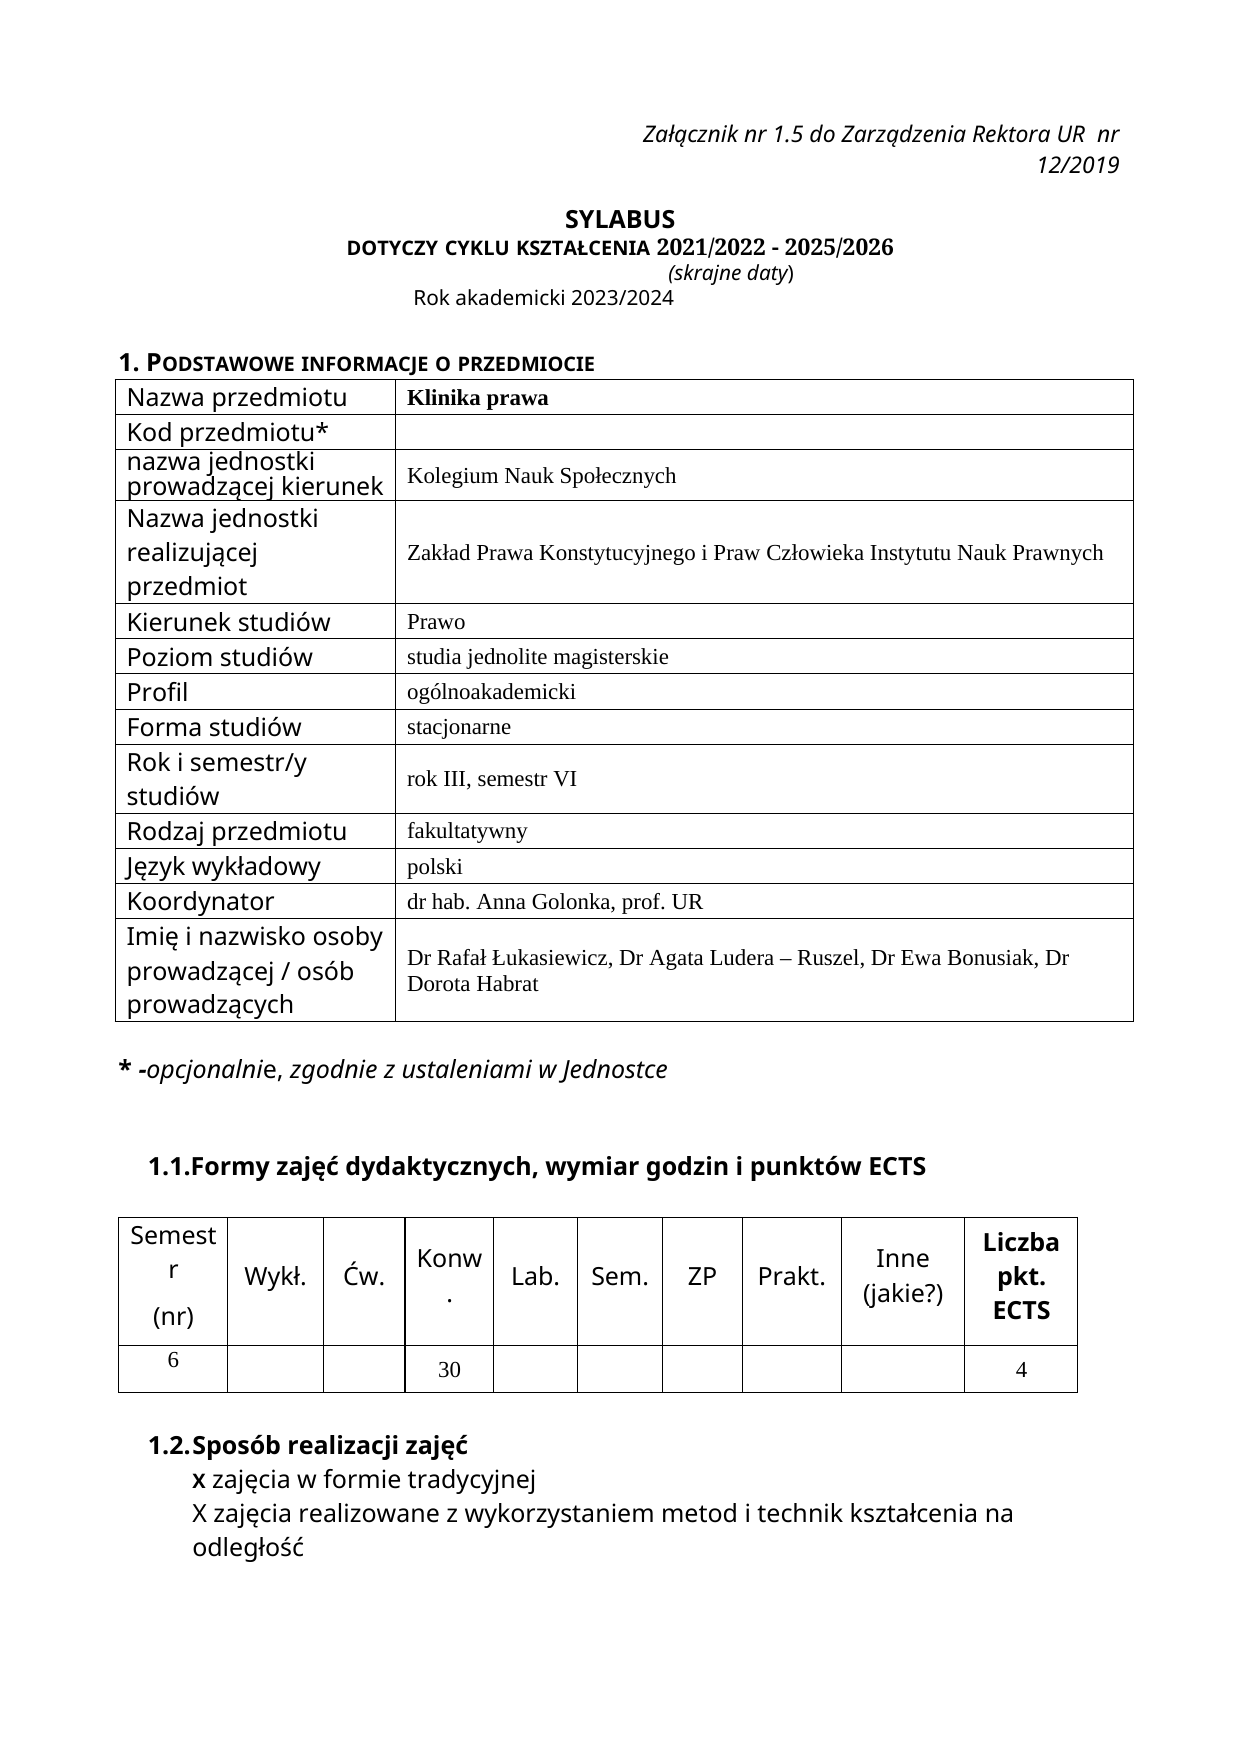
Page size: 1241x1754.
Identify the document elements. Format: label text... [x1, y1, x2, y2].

table_header ZP [663, 1218, 742, 1345]
table_cell ogólnoakademicki [396, 674, 1133, 708]
table_header Inne (jakie?) [842, 1218, 964, 1345]
table_header Liczba pkt. ECTS [965, 1218, 1077, 1345]
table_cell Forma studiów [116, 710, 395, 743]
table_cell Poziom studiów [116, 639, 395, 673]
text (skrajne daty) [266, 261, 1122, 286]
table_cell [578, 1346, 662, 1392]
table_cell [324, 1346, 404, 1392]
table_cell [396, 415, 1133, 449]
table_cell fakultatywny [396, 814, 1133, 848]
table_cell 4 [965, 1346, 1077, 1392]
table_cell Prawo [396, 604, 1133, 638]
table_header Nazwa przedmiotu [116, 380, 395, 414]
table_cell Profil [116, 674, 395, 708]
text * -opcjonalnie, zgodnie z ustaleniami w Jednostce [118, 1051, 1122, 1086]
table_cell [743, 1346, 841, 1392]
table_cell 30 [406, 1346, 493, 1392]
table_cell Nazwa jednostki realizującej przedmiot [116, 501, 395, 603]
table_cell Rok i semestr/y studiów [116, 745, 395, 813]
table_cell Koordynator [116, 884, 395, 918]
table_cell dr hab. Anna Golonka, prof. UR [396, 884, 1133, 918]
text 1.2. Sposób realizacji zajęć [148, 1427, 1122, 1461]
text X zajęcia realizowane z wykorzystaniem metod i technik kształcenia na odległość [192, 1496, 1122, 1564]
table_cell Rodzaj przedmiotu [116, 814, 395, 848]
table_cell 6 [119, 1346, 227, 1392]
table_cell Kolegium Nauk Społecznych [396, 450, 1133, 500]
table_cell rok III, semestr VI [396, 745, 1133, 813]
text dotyczy cyklu kształcenia 2021/2022 - 2025/2026 [118, 236, 1122, 261]
table_cell [663, 1346, 742, 1392]
table_cell [842, 1346, 964, 1392]
table_header Wykł. [228, 1218, 323, 1345]
table_cell Kod przedmiotu* [116, 415, 395, 449]
table_cell nazwa jednostki prowadzącej kierunek [116, 450, 395, 500]
table_header Prakt. [743, 1218, 841, 1345]
text Załącznik nr 1.5 do Zarządzenia Rektora UR nr 12/2019 [118, 118, 1122, 181]
text x zajęcia w formie tradycyjnej [192, 1461, 1122, 1496]
table_cell Kierunek studiów [116, 604, 395, 638]
table_cell [494, 1346, 577, 1392]
table_cell [228, 1346, 323, 1392]
table_header Ćw. [324, 1218, 404, 1345]
table_header Sem. [578, 1218, 662, 1345]
table_cell polski [396, 849, 1133, 883]
table_cell Dr Rafał Łukasiewicz, Dr Agata Ludera – Ruszel, Dr Ewa Bonusiak, Dr Dorota Habrat [396, 919, 1133, 1021]
text 1.1.Formy zajęć dydaktycznych, wymiar godzin i punktów ECTS [148, 1149, 1122, 1183]
table_header Klinika prawa [396, 380, 1133, 414]
table_cell studia jednolite magisterskie [396, 639, 1133, 673]
table_cell stacjonarne [396, 710, 1133, 743]
table_header Lab. [494, 1218, 577, 1345]
table_header Konw. [406, 1218, 493, 1345]
text 1. Podstawowe informacje o przedmiocie [118, 344, 1122, 379]
text Rok akademicki 2023/2024 [118, 286, 1122, 311]
table_cell Zakład Prawa Konstytucyjnego i Praw Człowieka Instytutu Nauk Prawnych [396, 501, 1133, 603]
text SYLABUS [118, 201, 1122, 236]
table_header Semestr (nr) [119, 1218, 227, 1345]
table_cell Język wykładowy [116, 849, 395, 883]
table_cell Imię i nazwisko osoby prowadzącej / osób prowadzących [116, 919, 395, 1021]
